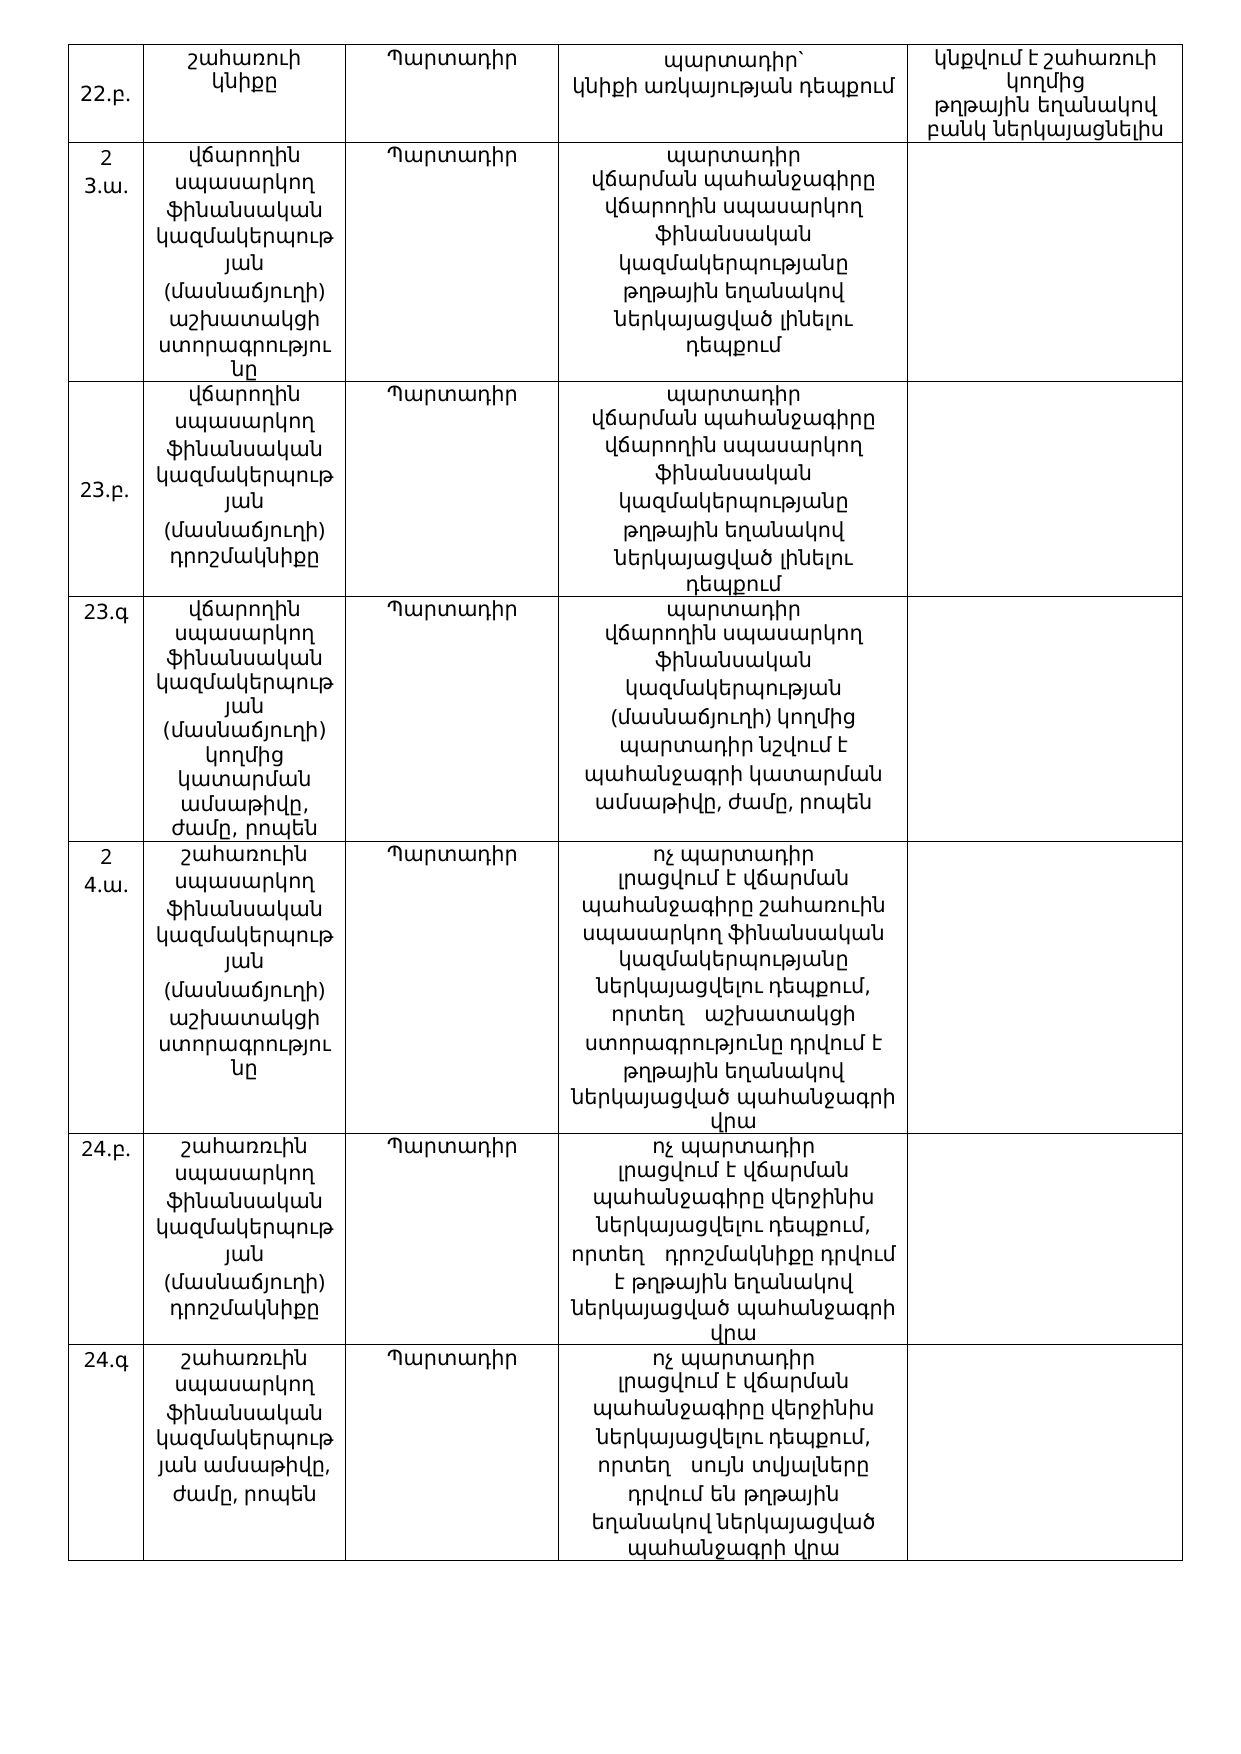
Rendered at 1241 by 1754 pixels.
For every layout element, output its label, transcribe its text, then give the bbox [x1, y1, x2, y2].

table_cell 23.ա. [69, 143, 143, 381]
table_cell 24.գ [69, 1345, 143, 1560]
table_cell պարտադիր վճարման պահանջագիրը վճարողին սպասարկող ֆինանսական կազմակերպությանը թղթային եղանակով ներկայացված լինելու դեպքում [559, 143, 907, 381]
table_cell 22.բ. [69, 45, 143, 142]
table_cell 24.բ. [69, 1134, 143, 1344]
table_cell Պարտադիր [346, 143, 558, 381]
table_cell կնքվում է շահառուի կողմից թղթային եղանակով բանկ ներկայացնելիս [908, 45, 1182, 142]
table_cell [908, 842, 1182, 1133]
table_cell Պարտադիր [346, 1134, 558, 1344]
table_cell ոչ պարտադիր լրացվում է վճարման պահանջագիրը շահառուին սպասարկող ֆինանսական կազմակերպությանը ներկայացվելու դեպքում, որտեղ աշխատակցի ստորագրությունը դրվում է թղթային եղանակով ներկայացված պահանջագրի վրա [559, 842, 907, 1133]
table_cell պարտադիր վճարողին սպասարկող ֆինանսական կազմակերպության (մասնաճյուղի) կողմից պարտադիր նշվում է պահանջագրի կատարման ամսաթիվը, ժամը, րոպեն [559, 597, 907, 841]
table_cell պարտադիր վճարման պահանջագիրը վճարողին սպասարկող ֆինանսական կազմակերպությանը թղթային եղանակով ներկայացված լինելու դեպքում [559, 382, 907, 596]
table_cell Պարտադիր [346, 382, 558, 596]
table_cell Պարտադիր [346, 597, 558, 841]
table_cell ոչ պարտադիր լրացվում է վճարման պահանջագիրը վերջինիս ներկայացվելու դեպքում, որտեղ դրոշմակնիքը դրվում է թղթային եղանակով ներկայացված պահանջագրի վրա [559, 1134, 907, 1344]
table_cell [908, 143, 1182, 381]
table_cell շահառռւին սպասարկող ֆինանսական կազմակերպության (մասնաճյուղի) դրոշմակնիքը [144, 1134, 345, 1344]
table_cell վճարողին սպասարկող ֆինանսական կազմակերպության (մասնաճյուղի) դրոշմակնիքը [144, 382, 345, 596]
table_cell շահառուին սպասարկող ֆինանսական կազմակերպության (մասնաճյուղի) աշխատակցի ստորագրությունը [144, 842, 345, 1133]
table_cell [908, 382, 1182, 596]
table_cell [908, 1345, 1182, 1560]
table_cell Պարտադիր [346, 45, 558, 142]
table_cell [908, 1134, 1182, 1344]
table_cell 23.գ [69, 597, 143, 841]
table_cell պարտադիր` կնիքի առկայության դեպքում [559, 45, 907, 142]
table_cell Պարտադիր [346, 842, 558, 1133]
table_cell 24.ա. [69, 842, 143, 1133]
table_cell ոչ պարտադիր լրացվում է վճարման պահանջագիրը վերջինիս ներկայացվելու դեպքում, որտեղ սույն տվյալները դրվում են թղթային եղանակով ներկայացված պահանջագրի վրա [559, 1345, 907, 1560]
table_cell [908, 597, 1182, 841]
table_cell վճարողին սպասարկող ֆինանսական կազմակերպության (մասնաճյուղի) կողմից կատարման ամսաթիվը, ժամը, րոպեն [144, 597, 345, 841]
table_cell վճարողին սպասարկող ֆինանսական կազմակերպության (մասնաճյուղի) աշխատակցի ստորագրությունը [144, 143, 345, 381]
table_cell Պարտադիր [346, 1345, 558, 1560]
table_cell շահառուի կնիքը [144, 45, 345, 142]
table_cell 23.բ. [69, 382, 143, 596]
table_cell շահառռւին սպասարկող ֆինանսական կազմակերպության ամսաթիվը, ժամը, րոպեն [144, 1345, 345, 1560]
